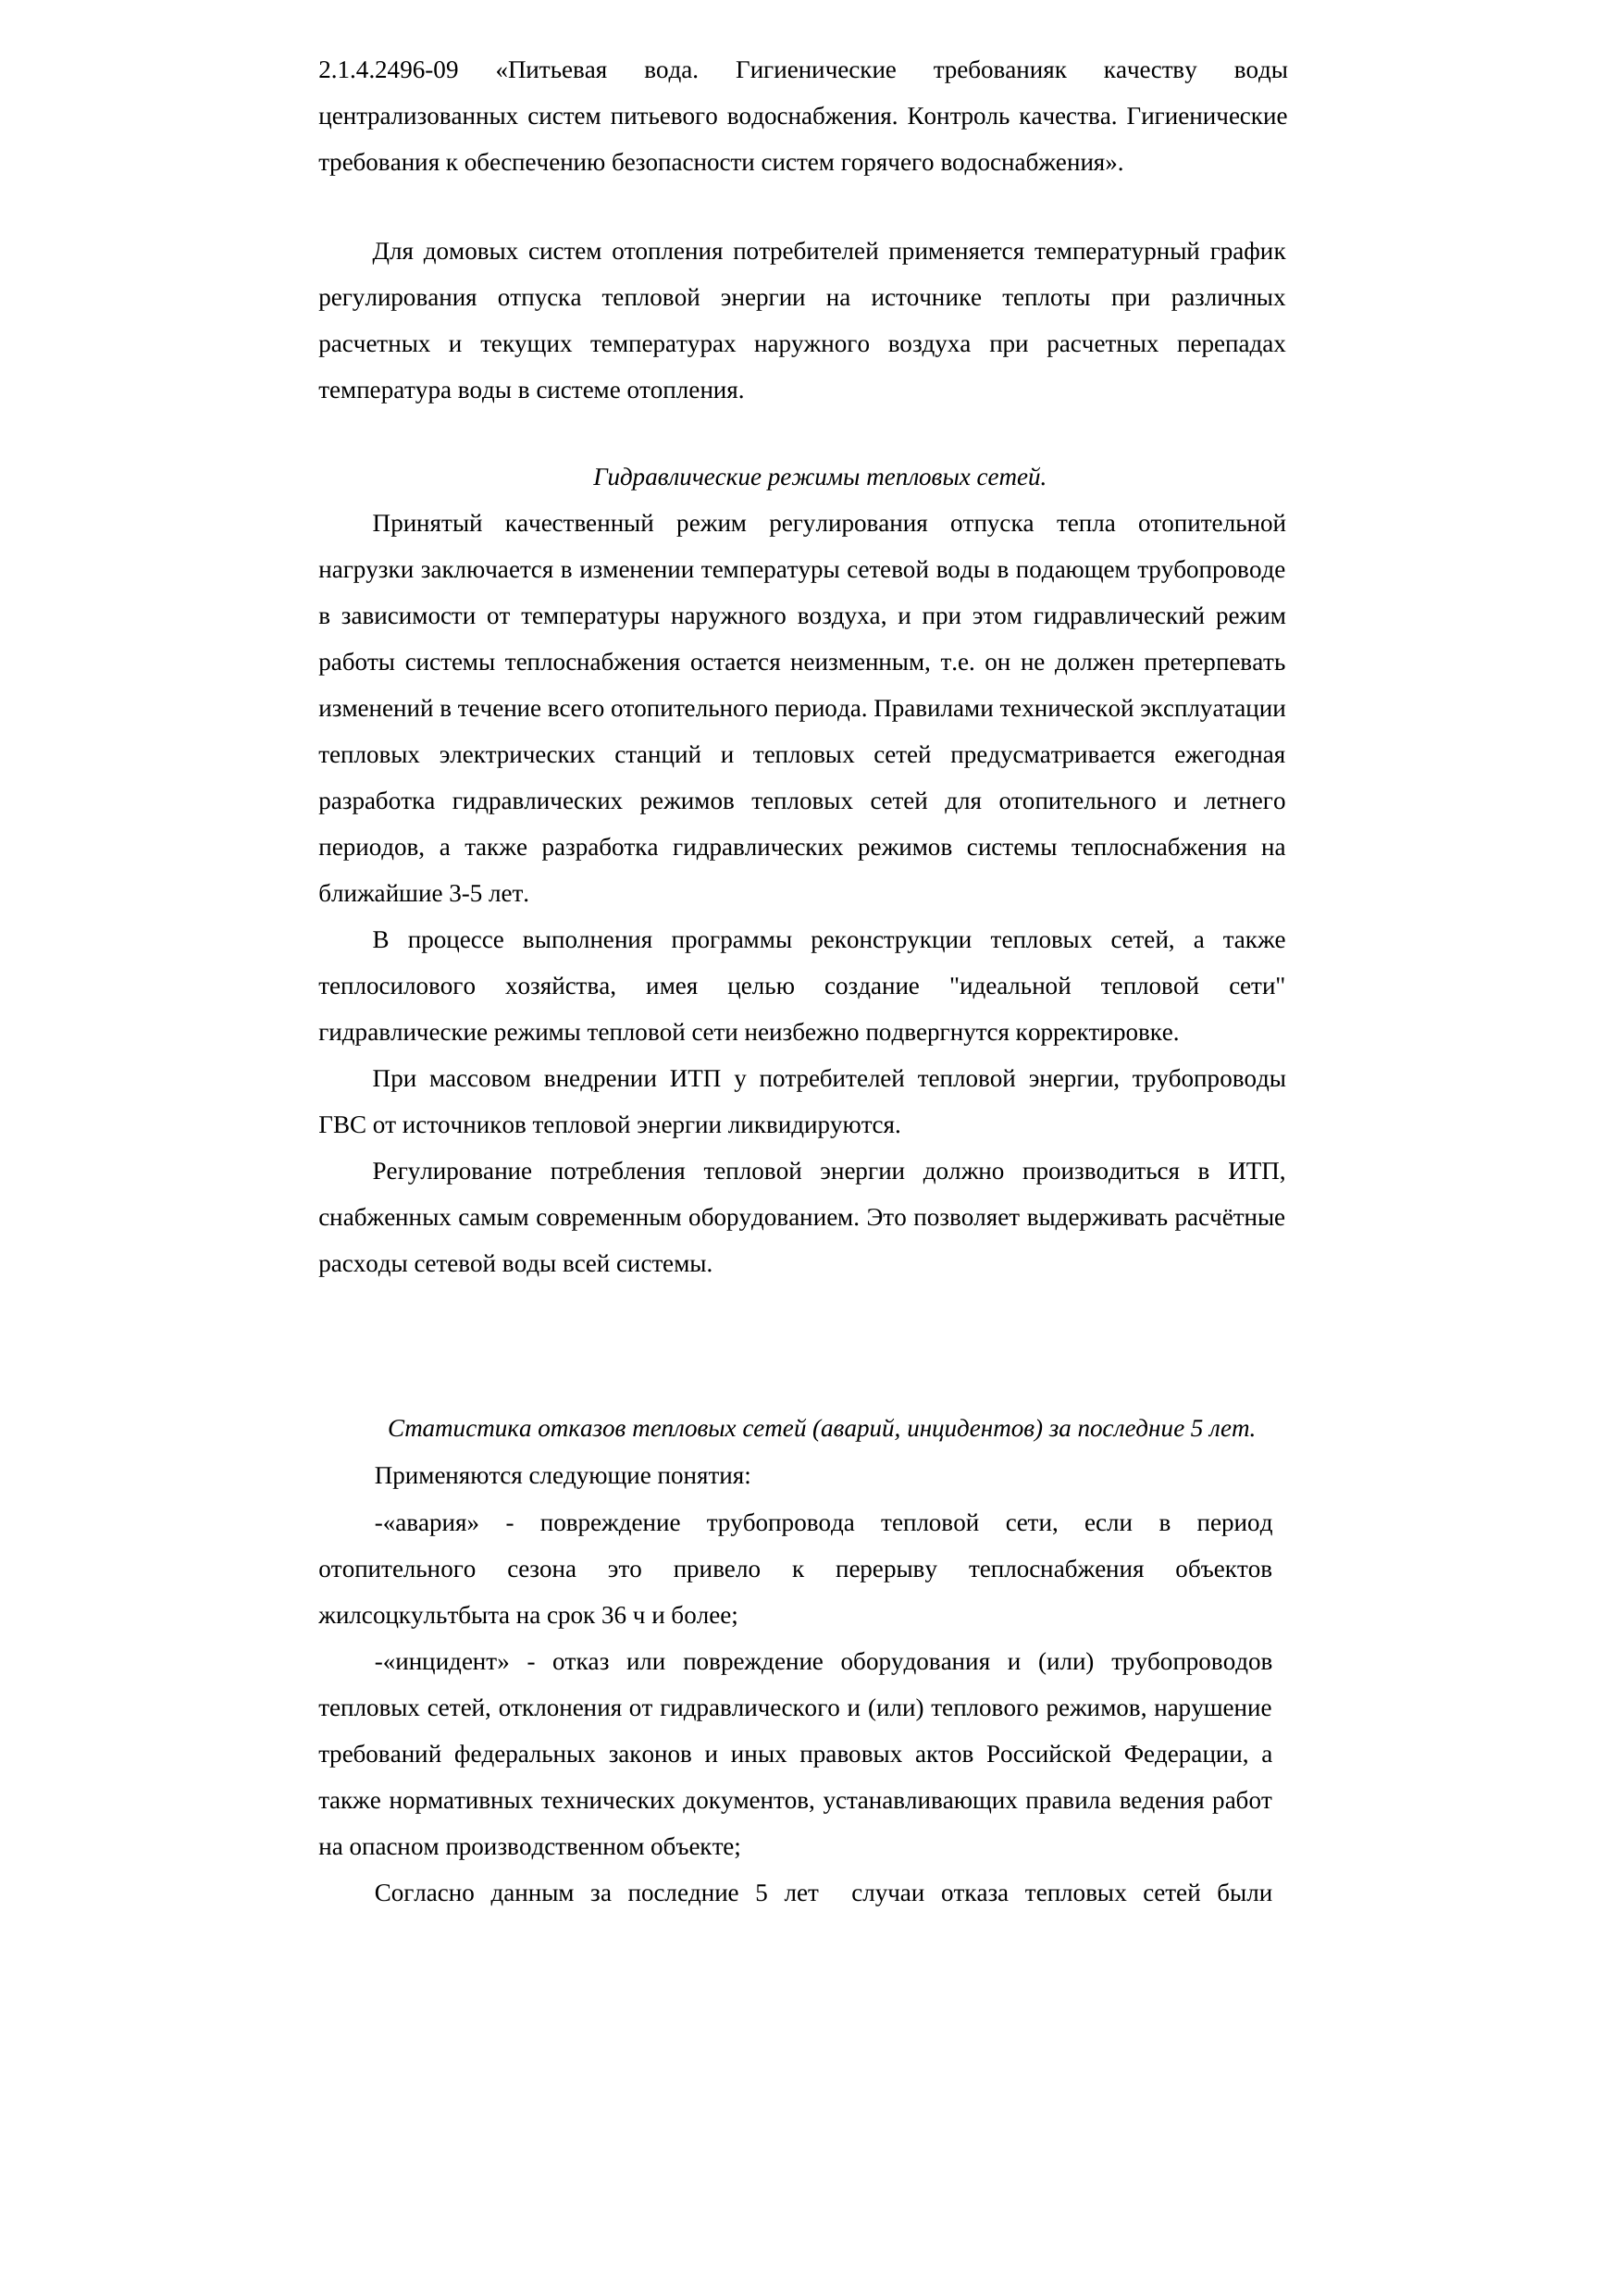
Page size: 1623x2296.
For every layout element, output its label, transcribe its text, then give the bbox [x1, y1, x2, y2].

text Гидравлические режимы тепловых сетей. [318, 448, 1321, 494]
text Принятый качественный режим регулирования отпуска тепла отопительной нагрузки заключается в изменении температуры сетевой воды в подающем трубопроводе в зависимости от температуры наружного воздуха, и при этом гидравлический режим работы системы теплоснабжения остается неизменным, т.е. он не должен претерпевать изменений в течение всего отопительного периода. Правилами технической эксплуатации тепловых электрических станций и тепловых сетей предусматривается ежегодная разработка гидравлических режимов тепловых сетей для отопительного и летнего периодов, а также разработка гидравлических режимов системы теплоснабжения на ближайшие 3-5 лет. [318, 494, 1287, 911]
text -«инцидент» - отказ или повреждение оборудования и (или) трубопроводов тепловых сетей, отклонения от гидравлического и (или) теплового режимов, нарушение требований федеральных законов и иных правовых актов Российской Федерации, а также нормативных технических документов, устанавливающих правила ведения работ на опасном производственном объекте; [318, 1632, 1273, 1864]
text -«авария» - повреждение трубопровода тепловой сети, если в период отопительного сезона это привело к перерыву теплоснабжения объектов жилсоцкультбыта на срок 36 ч и более; [318, 1494, 1273, 1632]
text Для домовых систем отопления потребителей применяется температурный график регулирования отпуска тепловой энергии на источнике теплоты при различных расчетных и текущих температурах наружного воздуха при расчетных перепадах температура воды в системе отопления. [318, 223, 1287, 408]
text Статистика отказов тепловых сетей (аварий, инцидентов) за последние 5 лет. [322, 1417, 1321, 1442]
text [318, 41, 1289, 180]
text В процессе выполнения программы реконструкции тепловых сетей, а также теплосилового хозяйства, имея целью создание "идеальной тепловой сети" гидравлические режимы тепловой сети неизбежно подвергнутся корректировке. [318, 911, 1287, 1049]
text Применяются следующие понятия: [318, 1463, 1321, 1488]
text Регулирование потребления тепловой энергии должно производиться в ИТП, снабженных самым современным оборудованием. Это позволяет выдерживать расчётные расходы сетевой воды всей системы. [318, 1142, 1287, 1281]
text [318, 1864, 1273, 1911]
text При массовом внедрении ИТП у потребителей тепловой энергии, трубопроводы ГВС от источников тепловой энергии ликвидируются. [318, 1049, 1287, 1142]
